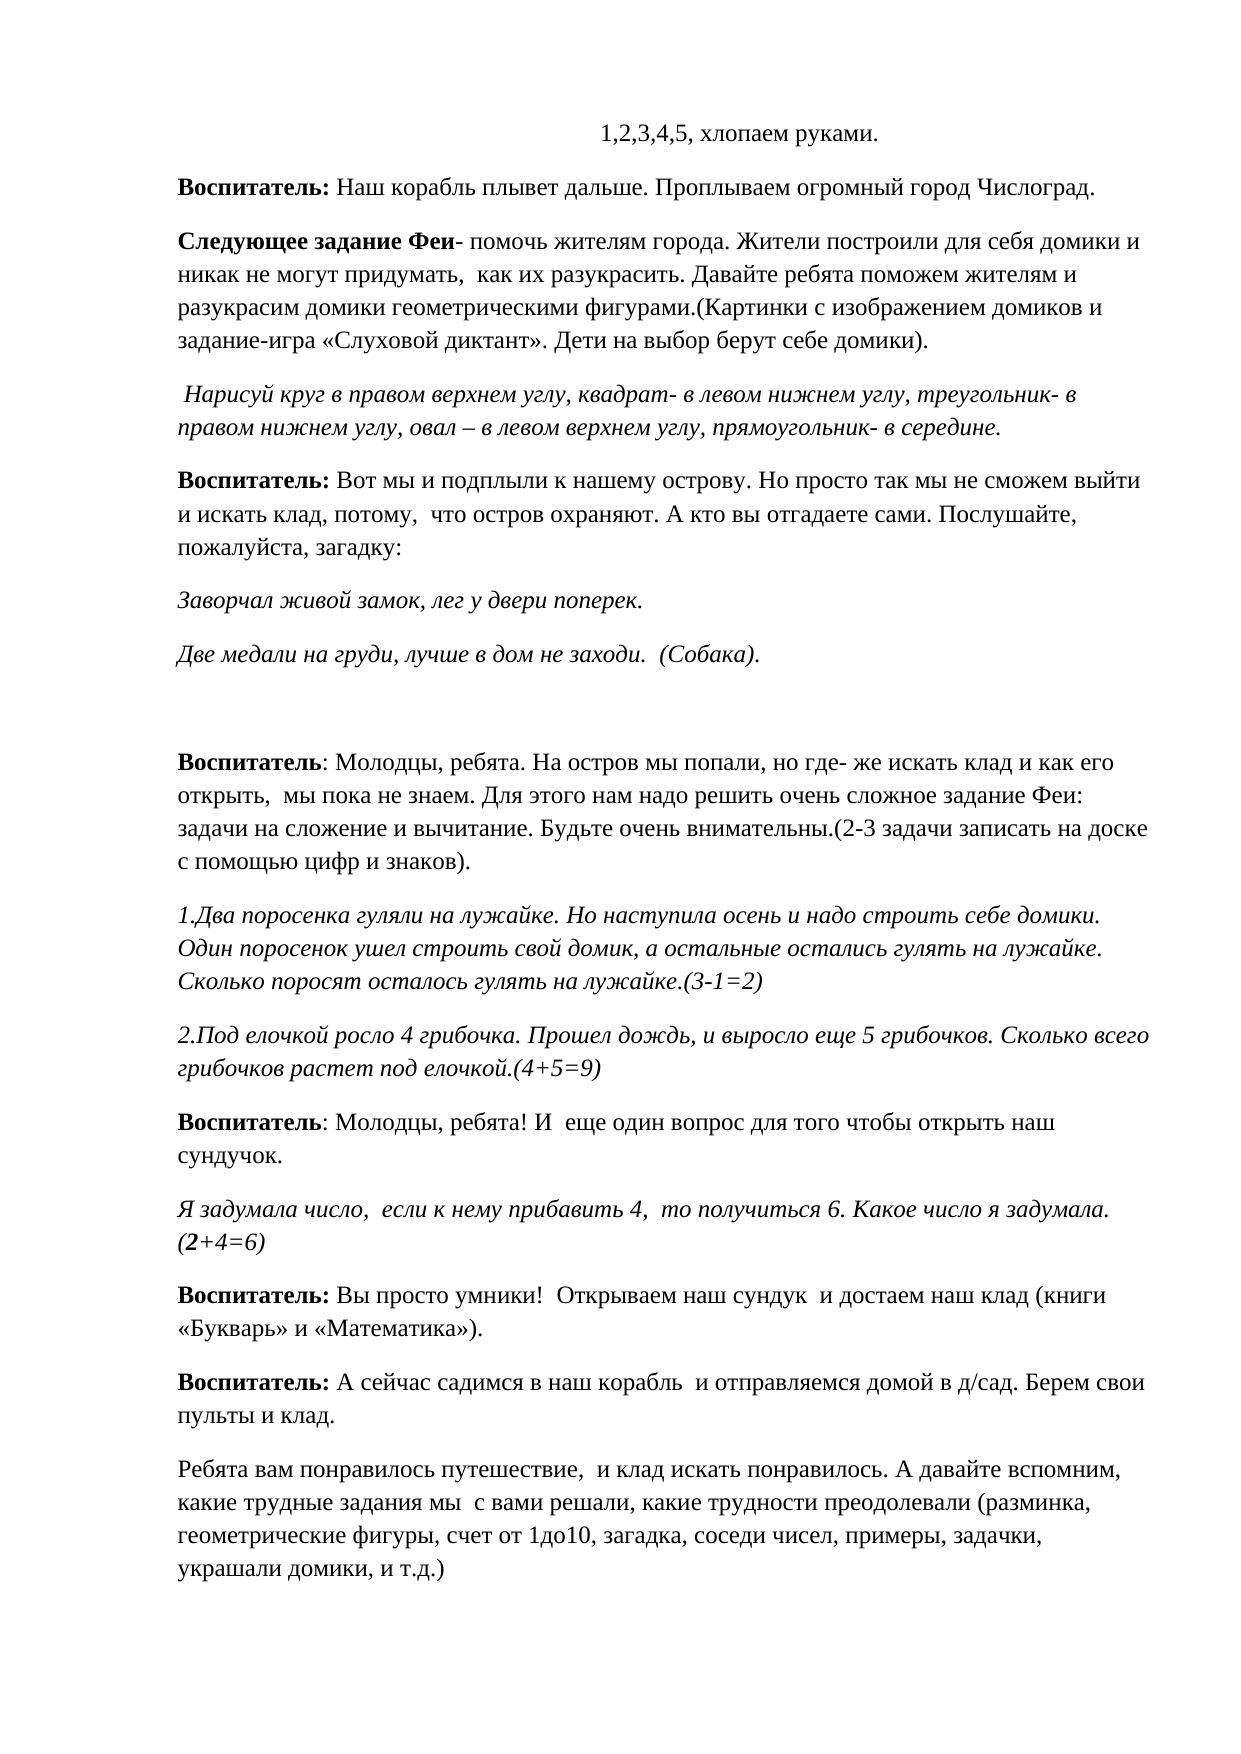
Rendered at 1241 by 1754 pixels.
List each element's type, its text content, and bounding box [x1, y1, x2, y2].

text 1.Два поросенка гуляли на лужайке. Но наступила осень и надо строить себе домики. Один поросенок ушел строить свой домик, а остальные остались гулять на лужайке. Сколько поросят осталось гулять на лужайке.(3-1=2) [177, 900, 1152, 995]
text Воспитатель: Вот мы и подплыли к нашему острову. Но просто так мы не сможем выйти и искать клад, потому, что остров охраняют. А кто вы отгадаете сами. Послушайте, пожалуйста, загадку: [177, 466, 1152, 560]
text Воспитатель: Вы просто умники! Открываем наш сундук и достаем наш клад (книги «Букварь» и «Математика»). [177, 1281, 1152, 1342]
text Я задумала число, если к нему прибавить 4, то получиться 6. Какое число я задумала.(2+4=6) [177, 1194, 1152, 1255]
text Воспитатель: Молодцы, ребята! И еще один вопрос для того чтобы открыть наш сундучок. [177, 1107, 1152, 1168]
text Воспитатель: Молодцы, ребята. На остров мы попали, но где- же искать клад и как его открыть, мы пока не знаем. Для этого нам надо решить очень сложное задание Феи: задачи на сложение и вычитание. Будьте очень внимательны.(2-3 задачи записать на доске с помощью цифр и знаков). [177, 747, 1152, 875]
text Воспитатель: Наш корабль плывет дальше. Проплываем огромный город Числоград. [177, 172, 1152, 201]
text Следующее задание Феи- помочь жителям города. Жители построили для себя домики и никак не могут придумать, как их разукрасить. Давайте ребята поможем жителям и разукрасим домики геометрическими фигурами.(Картинки с изображением домиков и задание-игра «Слуховой диктант». Дети на выбор берут себе домики). [177, 226, 1152, 354]
text Две медали на груди, лучше в дом не заходи. (Собака). [177, 639, 1152, 668]
text Воспитатель: А сейчас садимся в наш корабль и отправляемся домой в д/сад. Берем свои пульты и клад. [177, 1367, 1152, 1429]
text Нарисуй круг в правом верхнем углу, квадрат- в левом нижнем углу, треугольник- в правом нижнем углу, овал – в левом верхнем углу, прямоугольник- в середине. [177, 379, 1152, 441]
text Ребята вам понравилось путешествие, и клад искать понравилось. А давайте вспомним, какие трудные задания мы с вами решали, какие трудности преодолевали (разминка, геометрические фигуры, счет от 1до10, загадка, соседи чисел, примеры, задачки, украшали домики, и т.д.) [177, 1454, 1152, 1582]
text 2.Под елочкой росло 4 грибочка. Прошел дождь, и выросло еще 5 грибочков. Сколько всего грибочков растет под елочкой.(4+5=9) [177, 1020, 1152, 1082]
text Заворчал живой замок, лег у двери поперек. [177, 586, 1152, 614]
text 1,2,3,4,5, хлопаем руками. [177, 118, 1152, 147]
